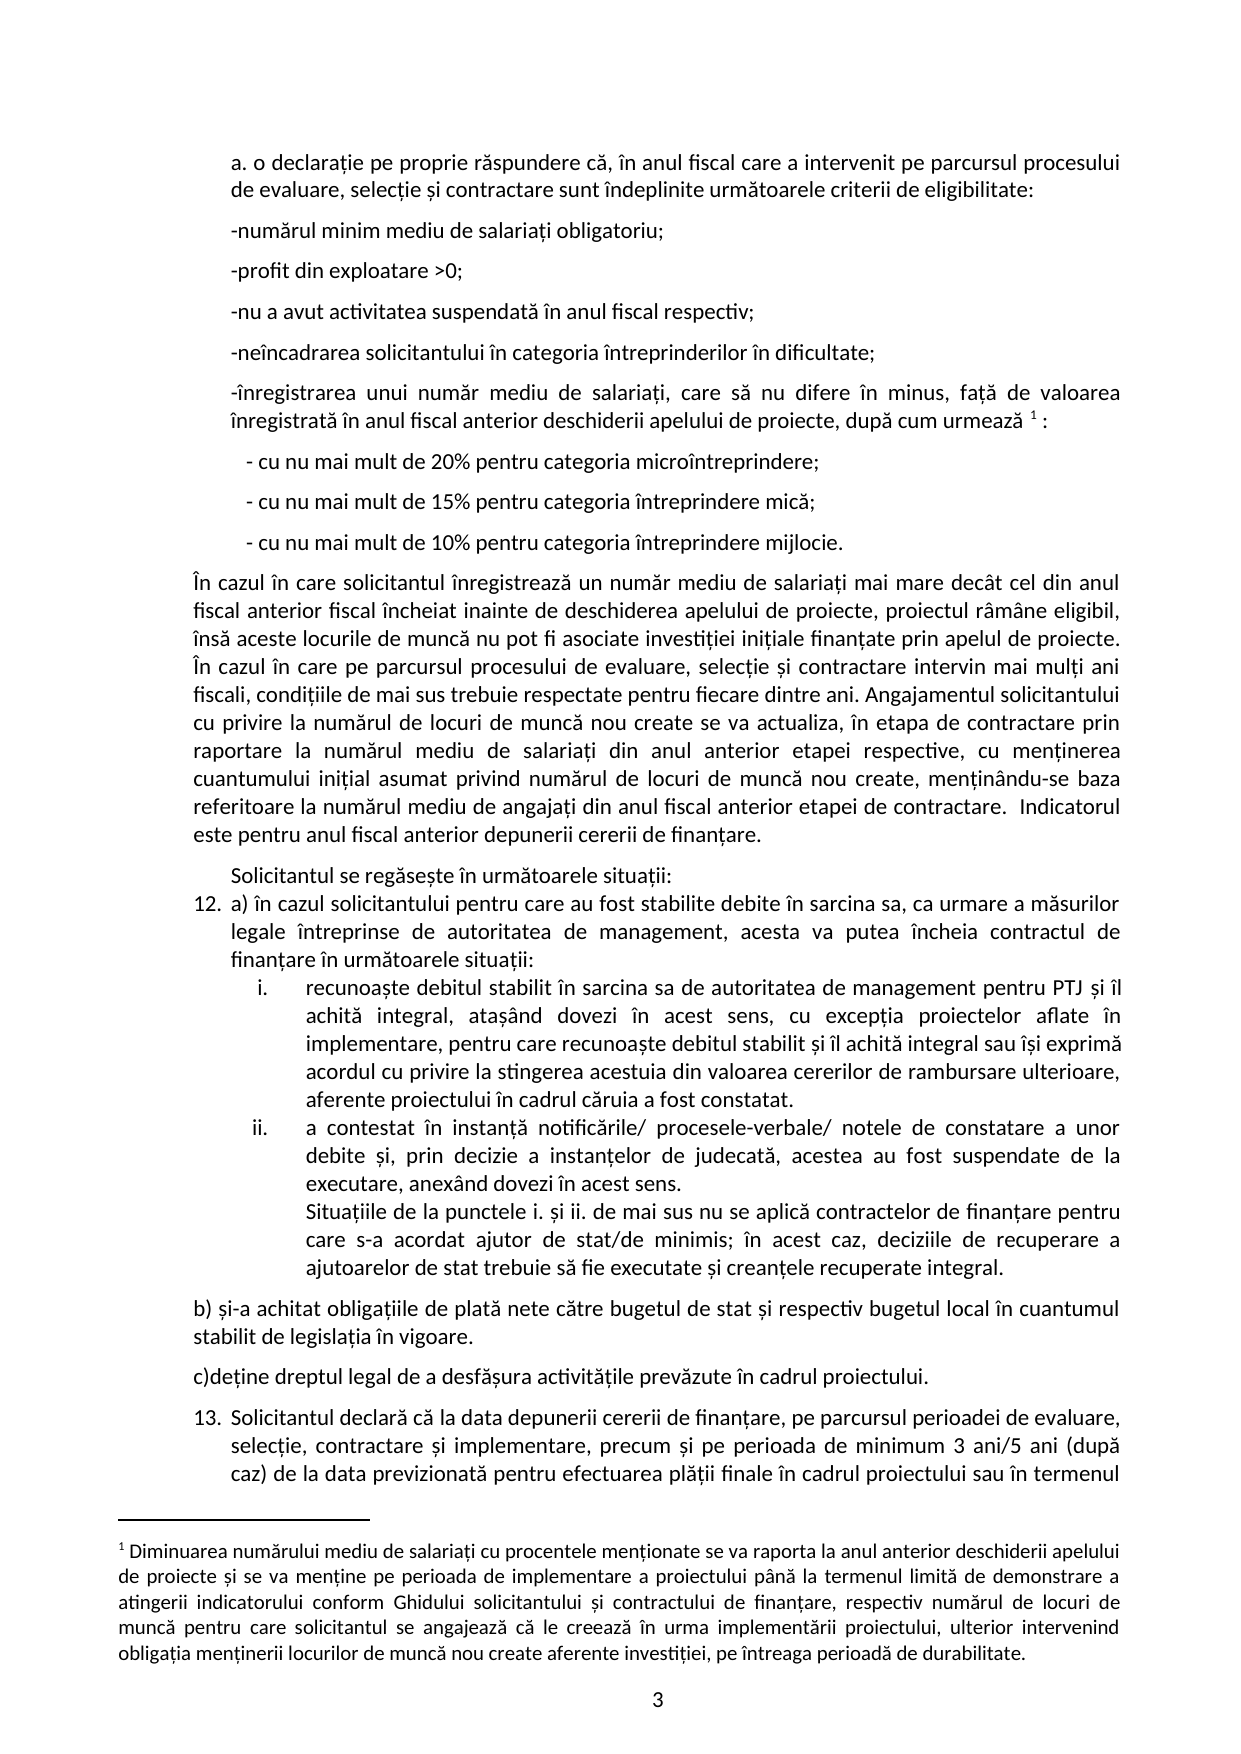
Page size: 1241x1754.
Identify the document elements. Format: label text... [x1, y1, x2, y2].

list a contestat în instanță notificările/ procesele-verbale/ notele de constatare a unor debite și, prin decizie a instanțelor de judecată, acestea au fost suspendate de la executare, anexând dovezi în acest sens. [268, 1113, 1122, 1197]
list a) în cazul solicitantului pentru care au fost stabilite debite în sarcina sa, ca urmare a măsurilor legale întreprinse de autoritatea de management, acesta va putea încheia contractul de finanţare în următoarele situaţii: [193, 889, 1122, 973]
list recunoaşte debitul stabilit în sarcina sa de autoritatea de management pentru PTJ şi îl achită integral, ataşând dovezi în acest sens, cu excepția proiectelor aflate în implementare, pentru care recunoaşte debitul stabilit şi îl achită integral sau îşi exprimă acordul cu privire la stingerea acestuia din valoarea cererilor de rambursare ulterioare, aferente proiectului în cadrul căruia a fost constatat. [268, 973, 1122, 1113]
text În cazul în care solicitantul înregistrează un număr mediu de salariați mai mare decât cel din anul fiscal anterior fiscal încheiat inainte de deschiderea apelului de proiecte, proiectul râmâne eligibil, însă aceste locurile de muncă nu pot fi asociate investiției inițiale finanțate prin apelul de proiecte. În cazul în care pe parcursul procesului de evaluare, selecție și contractare intervin mai mulți ani fiscali, condițiile de mai sus trebuie respectate pentru fiecare dintre ani. Angajamentul solicitantului cu privire la numărul de locuri de muncă nou create se va actualiza, în etapa de contractare prin raportare la numărul mediu de salariați din anul anterior etapei respective, cu menținerea cuantumului inițial asumat privind numărul de locuri de muncă nou create, menținându-se baza referitoare la numărul mediu de angajați din anul fiscal anterior etapei de contractare. Indicatorul este pentru anul fiscal anterior depunerii cererii de finanțare. [193, 568, 1122, 848]
text - cu nu mai mult de 20% pentru categoria microîntreprindere; [231, 447, 1122, 475]
list Situațiile de la punctele i. și ii. de mai sus nu se aplică contractelor de finanțare pentru care s-a acordat ajutor de stat/de minimis; în acest caz, deciziile de recuperare a ajutoarelor de stat trebuie să fie executate și creanțele recuperate integral. [306, 1197, 1122, 1281]
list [193, 1403, 1122, 1487]
text b) și-a achitat obligaţiile de plată nete către bugetul de stat și respectiv bugetul local în cuantumul stabilit de legislația în vigoare. [193, 1294, 1122, 1350]
list Solicitantul se regăsește în următoarele situații: [231, 861, 1122, 889]
text - cu nu mai mult de 10% pentru categoria întreprindere mijlocie. [231, 528, 1122, 556]
text a. o declarație pe proprie răspundere că, în anul fiscal care a intervenit pe parcursul procesului de evaluare, selecție și contractare sunt îndeplinite următoarele criterii de eligibilitate: [231, 148, 1122, 204]
text - cu nu mai mult de 15% pentru categoria întreprindere mică; [231, 487, 1122, 515]
text -înregistrarea unui număr mediu de salariați, care să nu difere în minus, față de valoarea înregistrată în anul fiscal anterior deschiderii apelului de proiecte, după cum urmează : [231, 378, 1122, 434]
text -neîncadrarea solicitantului în categoria întreprinderilor în dificultate; [231, 338, 1122, 366]
text -nu a avut activitatea suspendată în anul fiscal respectiv; [231, 297, 1122, 325]
text c)deține dreptul legal de a desfășura activitățile prevăzute în cadrul proiectului. [193, 1362, 1122, 1390]
text -numărul minim mediu de salariați obligatoriu; [231, 216, 1122, 244]
text -profit din exploatare >0; [231, 257, 1122, 285]
